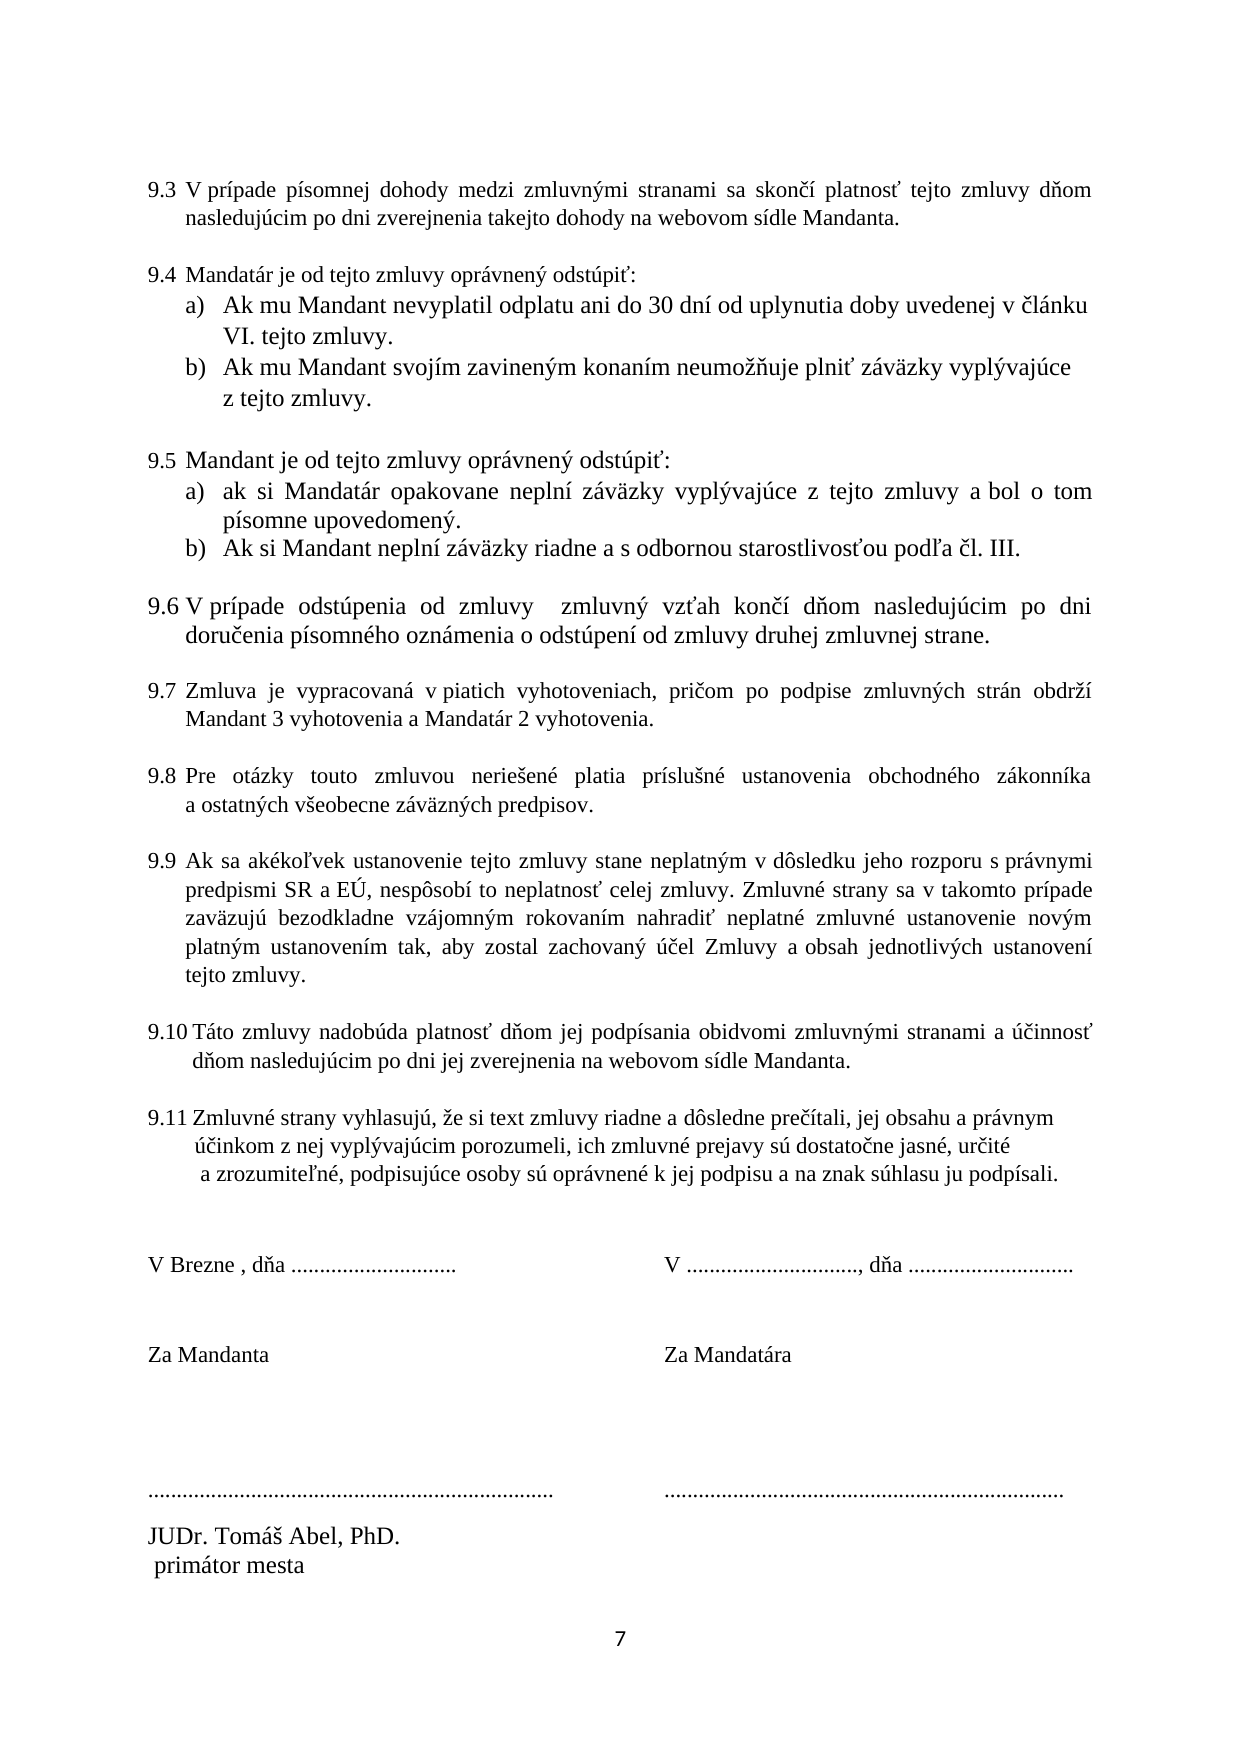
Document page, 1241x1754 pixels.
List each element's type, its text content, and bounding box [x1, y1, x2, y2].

text V Brezne , dňa ............................. V .............................., dňa ............................. [148, 1251, 1093, 1277]
list Zmluva je vypracovaná v piatich vyhotoveniach, pričom po podpise zmluvných strán obdrží Mandant 3 vyhotovenia a Mandatár 2 vyhotovenia. [148, 677, 1093, 732]
list ak si Mandatár opakovane neplní záväzky vyplývajúce z tejto zmluvy a bol o tom písomne upovedomený. [185, 476, 1093, 533]
list a zrozumiteľné, podpisujúce osoby sú oprávnené k jej podpisu a na znak súhlasu ju podpísali. [177, 1160, 1093, 1187]
list Mandant je od tejto zmluvy oprávnený odstúpiť: [148, 445, 1093, 474]
text ....................................................................... ...................................................................... [148, 1476, 1093, 1502]
list Pre otázky touto zmluvou neriešené platia príslušné ustanovenia obchodného zákonníka a ostatných všeobecne záväzných predpisov. [148, 762, 1093, 817]
list Ak mu Mandant svojím zavineným konaním neumožňuje plniť záväzky vyplývajúce z tejto zmluvy. [185, 352, 1093, 412]
list Ak sa akékoľvek ustanovenie tejto zmluvy stane neplatným v dôsledku jeho rozporu s právnymi predpismi SR a EÚ, nespôsobí to neplatnosť celej zmluvy. Zmluvné strany sa v takomto prípade zaväzujú bezodkladne vzájomným rokovaním nahradiť neplatné zmluvné ustanovenie novým platným ustanovením tak, aby zostal zachovaný účel Zmluvy a obsah jednotlivých ustanovení tejto zmluvy. [148, 848, 1093, 988]
list V prípade odstúpenia od zmluvy zmluvný vzťah končí dňom nasledujúcim po dni doručenia písomného oznámenia o odstúpení od zmluvy druhej zmluvnej strane. [148, 591, 1093, 648]
text primátor mesta [148, 1550, 1093, 1579]
list Mandatár je od tejto zmluvy oprávnený odstúpiť: [148, 261, 1093, 288]
list účinkom z nej vyplývajúcim porozumeli, ich zmluvné prejavy sú dostatočne jasné, určité [177, 1132, 1093, 1158]
list Zmluvné strany vyhlasujú, že si text zmluvy riadne a dôsledne prečítali, jej obsahu a právnym [148, 1103, 1093, 1130]
text Za Mandanta Za Mandatára [148, 1341, 1093, 1367]
list Ak si Mandant neplní záväzky riadne a s odbornou starostlivosťou podľa čl. III. [185, 533, 1093, 562]
list Ak mu Mandant nevyplatil odplatu ani do 30 dní od uplynutia doby uvedenej v článku VI. tejto zmluvy. [185, 290, 1093, 349]
list Táto zmluvy nadobúda platnosť dňom jej podpísania obidvomi zmluvnými stranami a účinnosť dňom nasledujúcim po dni jej zverejnenia na webovom sídle Mandanta. [148, 1018, 1093, 1073]
list V prípade písomnej dohody medzi zmluvnými stranami sa skončí platnosť tejto zmluvy dňom nasledujúcim po dni zverejnenia takejto dohody na webovom sídle Mandanta. [148, 176, 1093, 231]
text JUDr. Tomáš Abel, PhD. [148, 1521, 1093, 1550]
